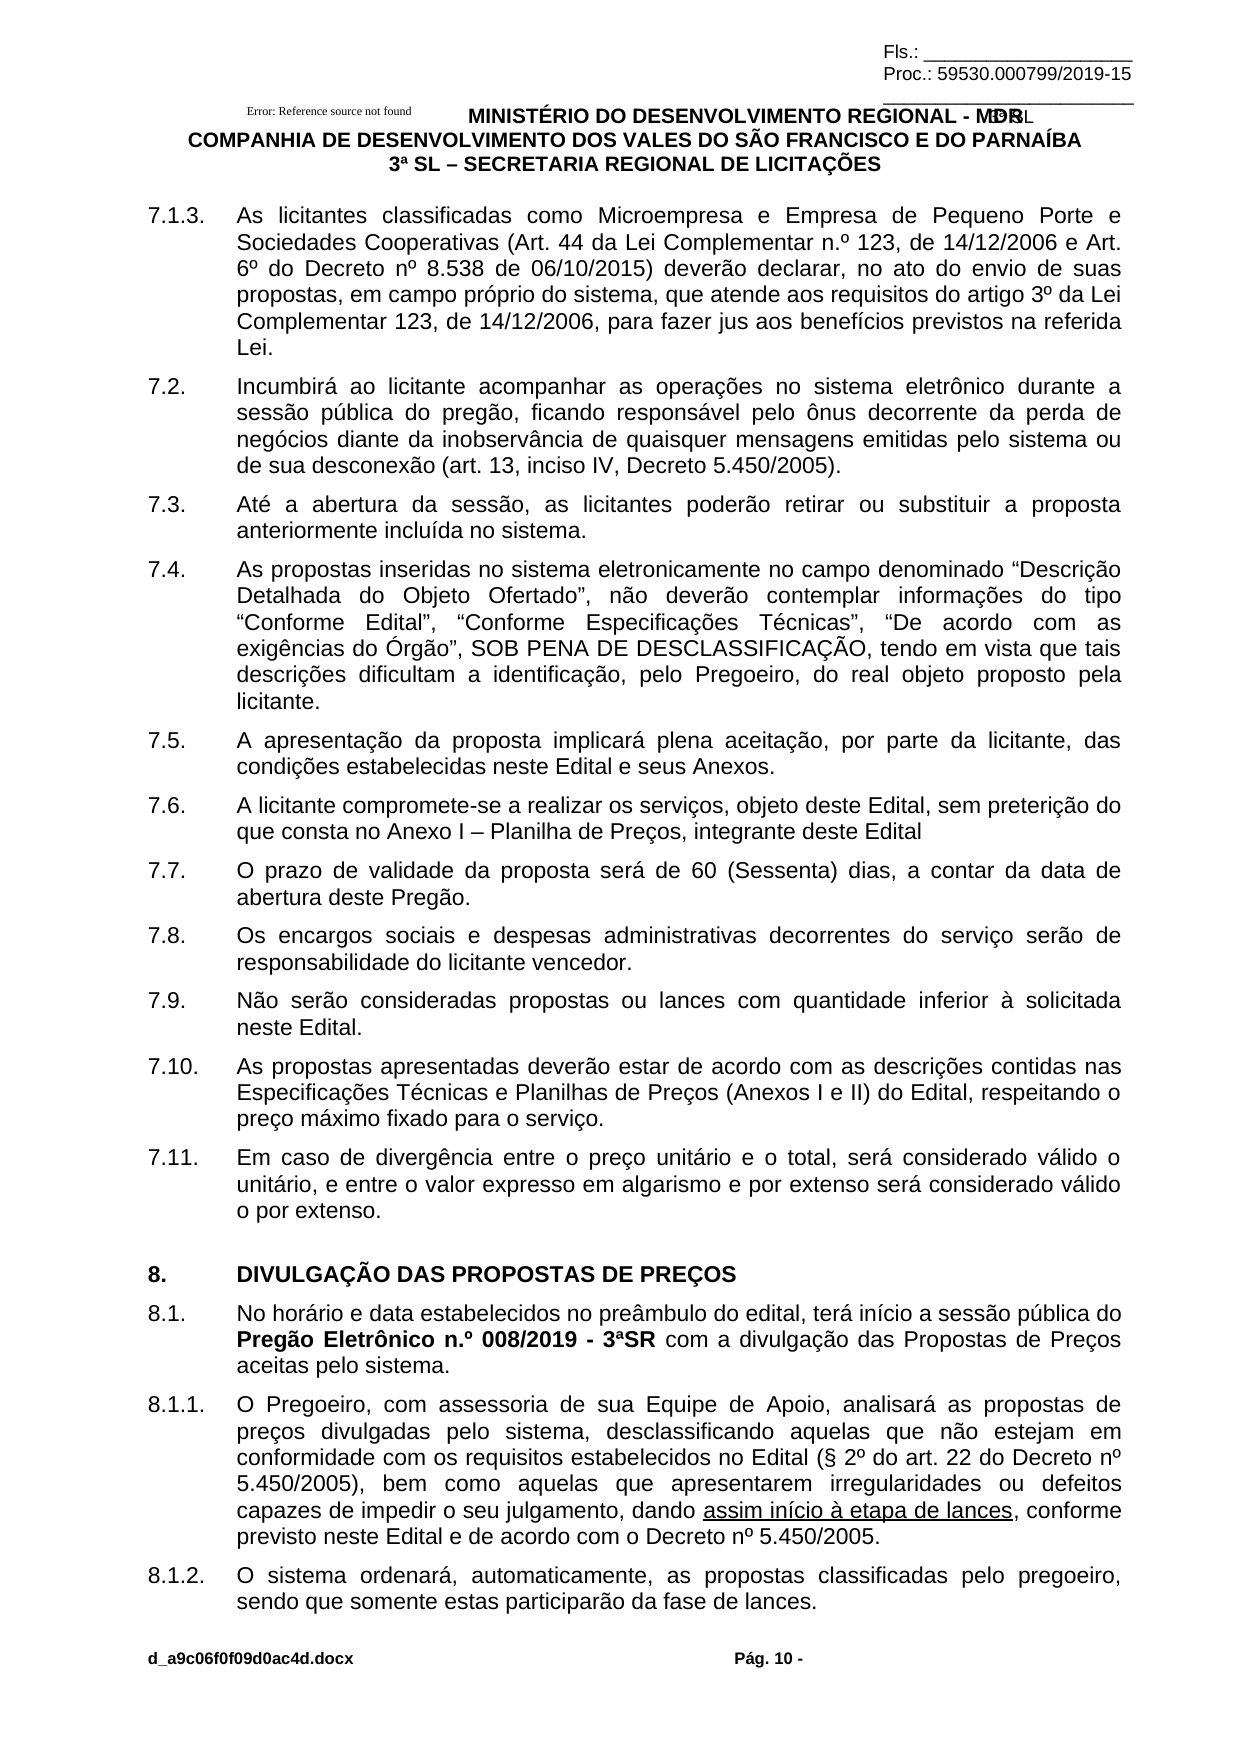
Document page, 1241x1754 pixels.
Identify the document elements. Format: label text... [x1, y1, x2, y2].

list As propostas apresentadas deverão estar de acordo com as descrições contidas nas Especificações Técnicas e Planilhas de Preços (Anexos I e II) do Edital, respeitando o preço máximo fixado para o serviço. [148, 1053, 1122, 1132]
list Até a abertura da sessão, as licitantes poderão retirar ou substituir a proposta anteriormente incluída no sistema. [148, 491, 1122, 543]
list O Pregoeiro, com assessoria de sua Equipe de Apoio, analisará as propostas de preços divulgadas pelo sistema, desclassificando aquelas que não estejam em conformidade com os requisitos estabelecidos no Edital (§ 2º do art. 22 do Decreto nº 5.450/2005), bem como aquelas que apresentarem irregularidades ou defeitos capazes de impedir o seu julgamento, dando assim início à etapa de lances, conforme previsto neste Edital e de acordo com o Decreto nº 5.450/2005. [148, 1391, 1122, 1549]
list As propostas inseridas no sistema eletronicamente no campo denominado “Descrição Detalhada do Objeto Ofertado”, não deverão contemplar informações do tipo “Conforme Edital”, “Conforme Especificações Técnicas”, “De acordo com as exigências do Órgão”, SOB PENA DE DESCLASSIFICAÇÃO, tendo em vista que tais descrições dificultam a identificação, pelo Pregoeiro, do real objeto proposto pela licitante. [148, 556, 1122, 714]
list O sistema ordenará, automaticamente, as propostas classificadas pelo pregoeiro, sendo que somente estas participarão da fase de lances. [148, 1562, 1122, 1614]
list DIVULGAÇÃO DAS PROPOSTAS DE PREÇOS [148, 1261, 1122, 1287]
list Os encargos sociais e despesas administrativas decorrentes do serviço serão de responsabilidade do licitante vencedor. [148, 922, 1122, 975]
list Não serão consideradas propostas ou lances com quantidade inferior à solicitada neste Edital. [148, 987, 1122, 1040]
list O prazo de validade da proposta será de 60 (Sessenta) dias, a contar da data de abertura deste Pregão. [148, 857, 1122, 910]
list As licitantes classificadas como Microempresa e Empresa de Pequeno Porte e Sociedades Cooperativas (Art. 44 da Lei Complementar n.º 123, de 14/12/2006 e Art. 6º do Decreto nº 8.538 de 06/10/2015) deverão declarar, no ato do envio de suas propostas, em campo próprio do sistema, que atende aos requisitos do artigo 3º da Lei Complementar 123, de 14/12/2006, para fazer jus aos benefícios previstos na referida Lei. [148, 202, 1122, 360]
list A apresentação da proposta implicará plena aceitação, por parte da licitante, das condições estabelecidas neste Edital e seus Anexos. [148, 727, 1122, 779]
list Em caso de divergência entre o preço unitário e o total, será considerado válido o unitário, e entre o valor expresso em algarismo e por extenso será considerado válido o por extenso. [148, 1144, 1122, 1223]
list No horário e data estabelecidos no preâmbulo do edital, terá início a sessão pública do Pregão Eletrônico n.º 008/2019 - 3ªSR com a divulgação das Propostas de Preços aceitas pelo sistema. [148, 1300, 1122, 1379]
list Incumbirá ao licitante acompanhar as operações no sistema eletrônico durante a sessão pública do pregão, ficando responsável pelo ônus decorrente da perda de negócios diante da inobservância de quaisquer mensagens emitidas pelo sistema ou de sua desconexão (art. 13, inciso IV, Decreto 5.450/2005). [148, 373, 1122, 478]
list A licitante compromete-se a realizar os serviços, objeto deste Edital, sem preterição do que consta no Anexo I – Planilha de Preços, integrante deste Edital [148, 792, 1122, 844]
